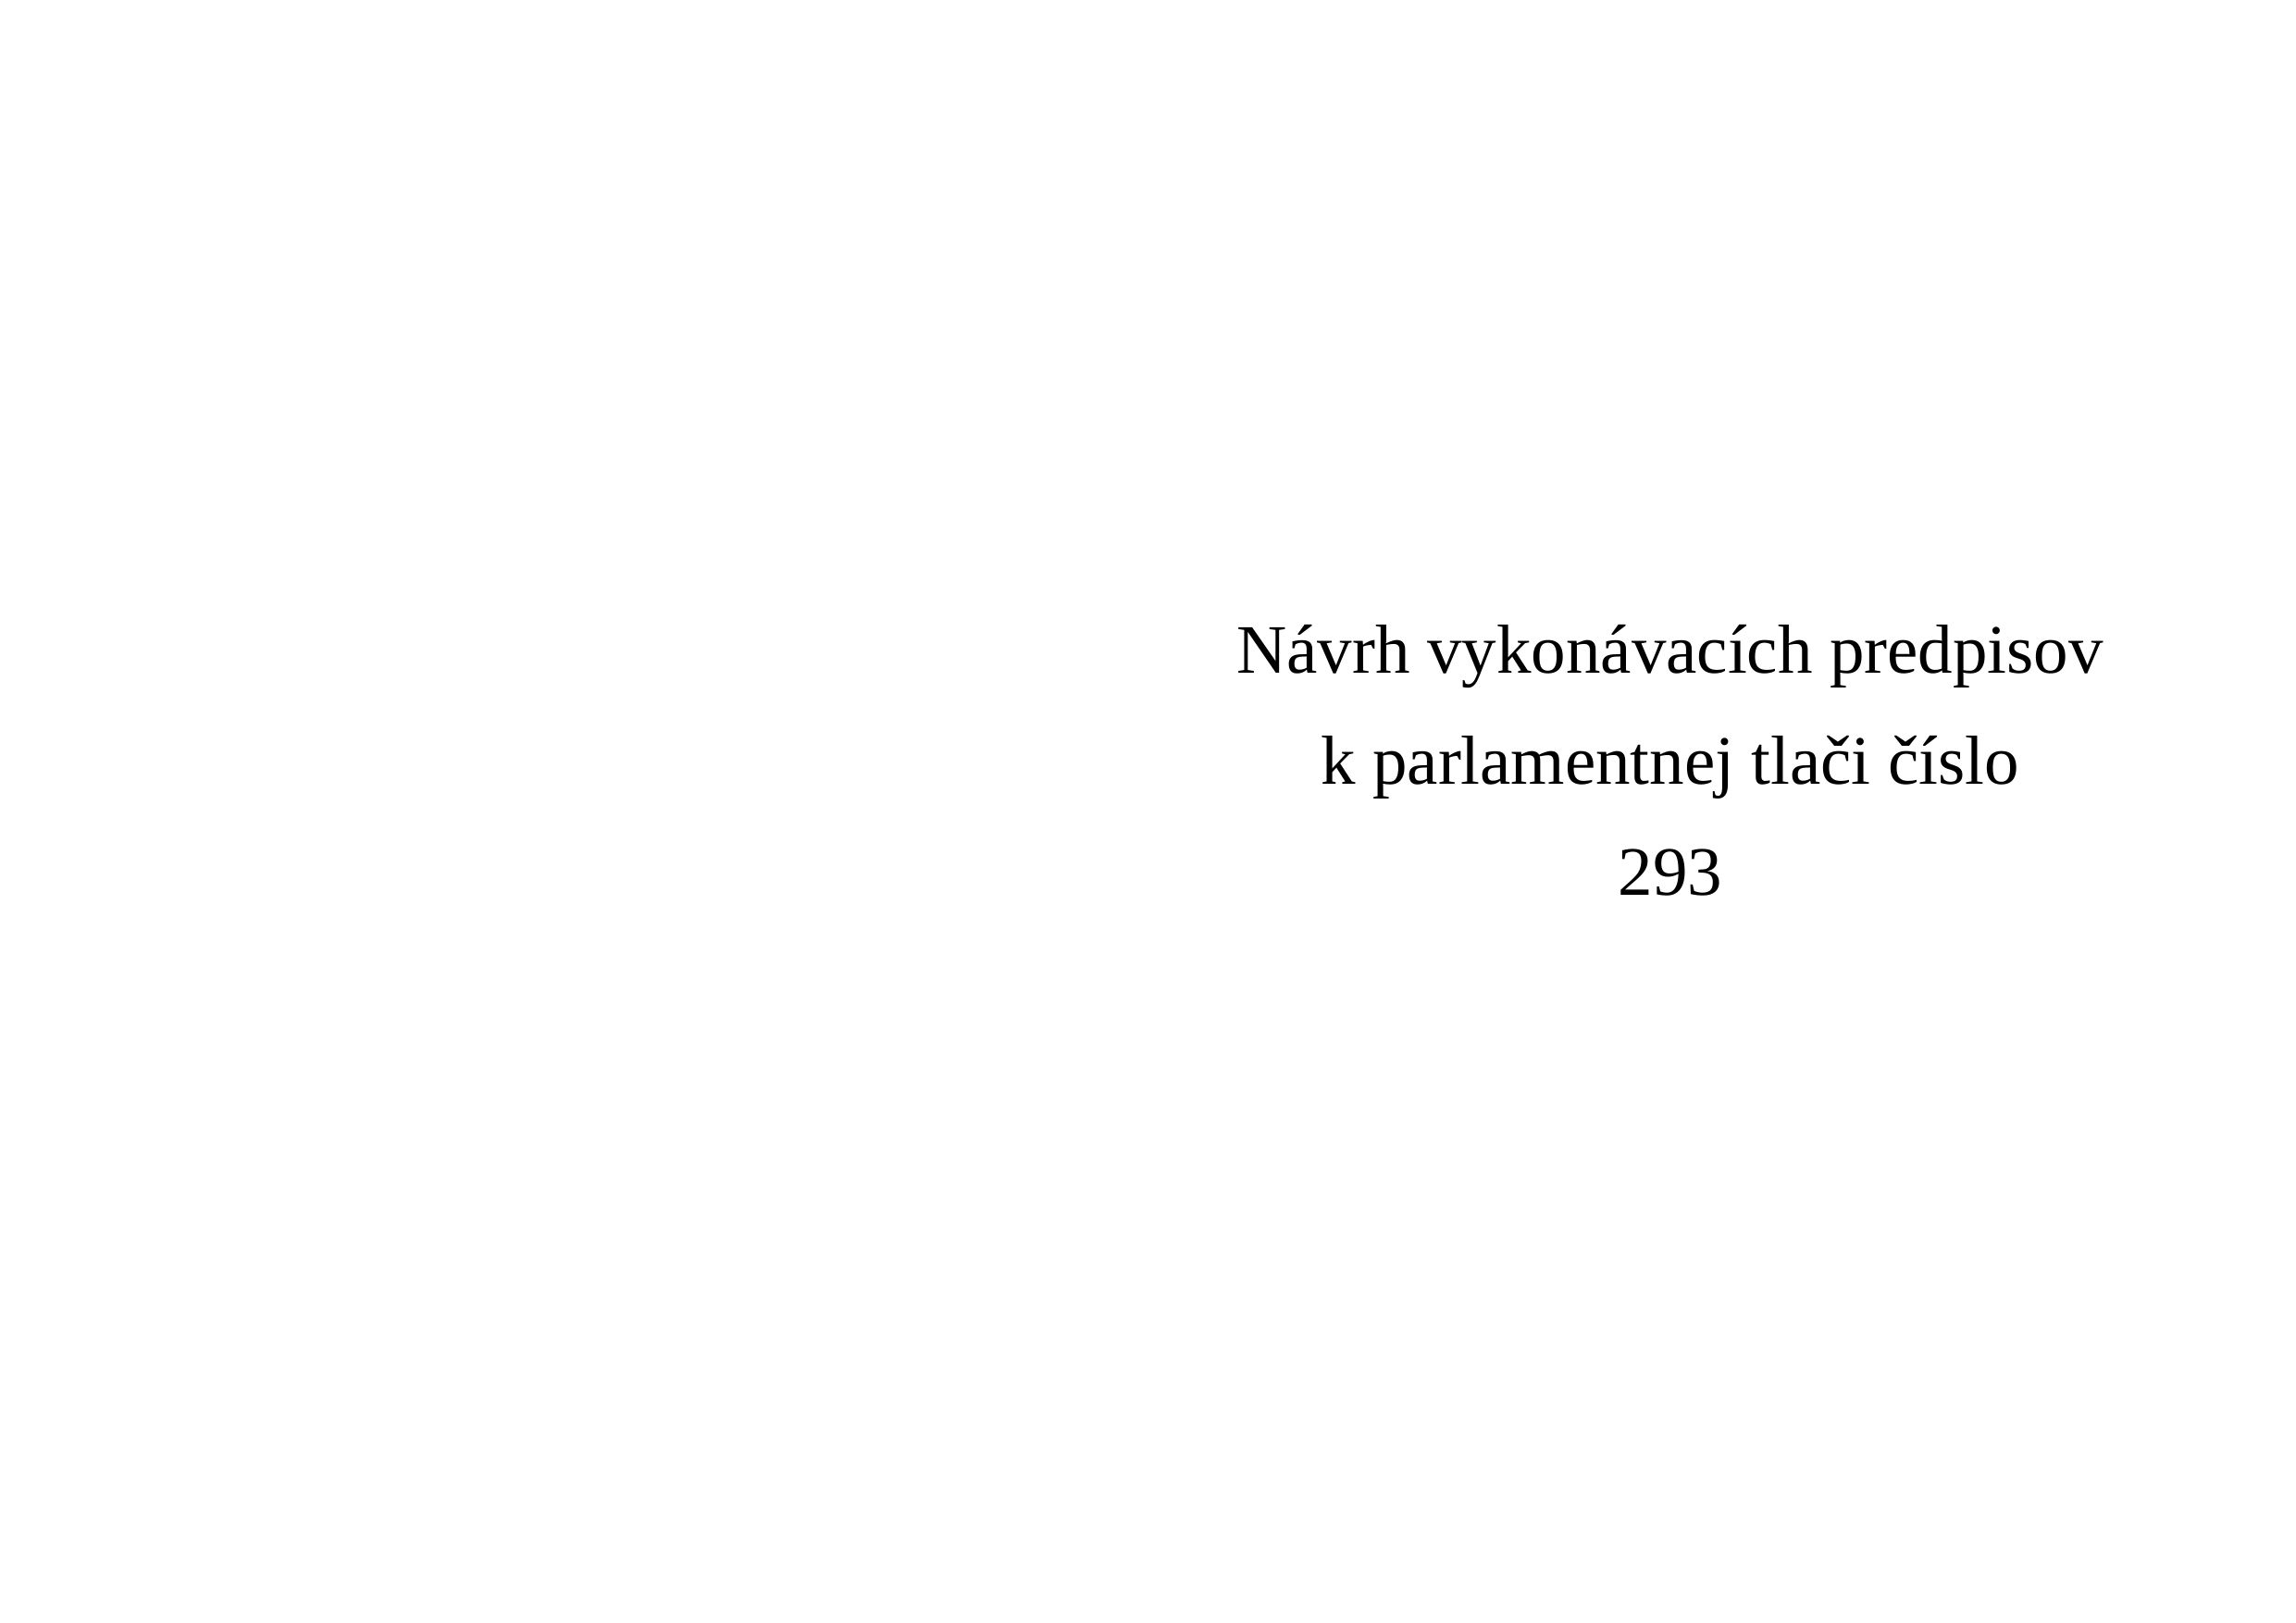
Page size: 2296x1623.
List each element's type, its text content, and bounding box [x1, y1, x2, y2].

text 293 [1182, 831, 2159, 911]
text k parlamentnej tlači číslo [1182, 720, 2159, 799]
text Návrh vykonávacích predpisov [1182, 609, 2159, 688]
